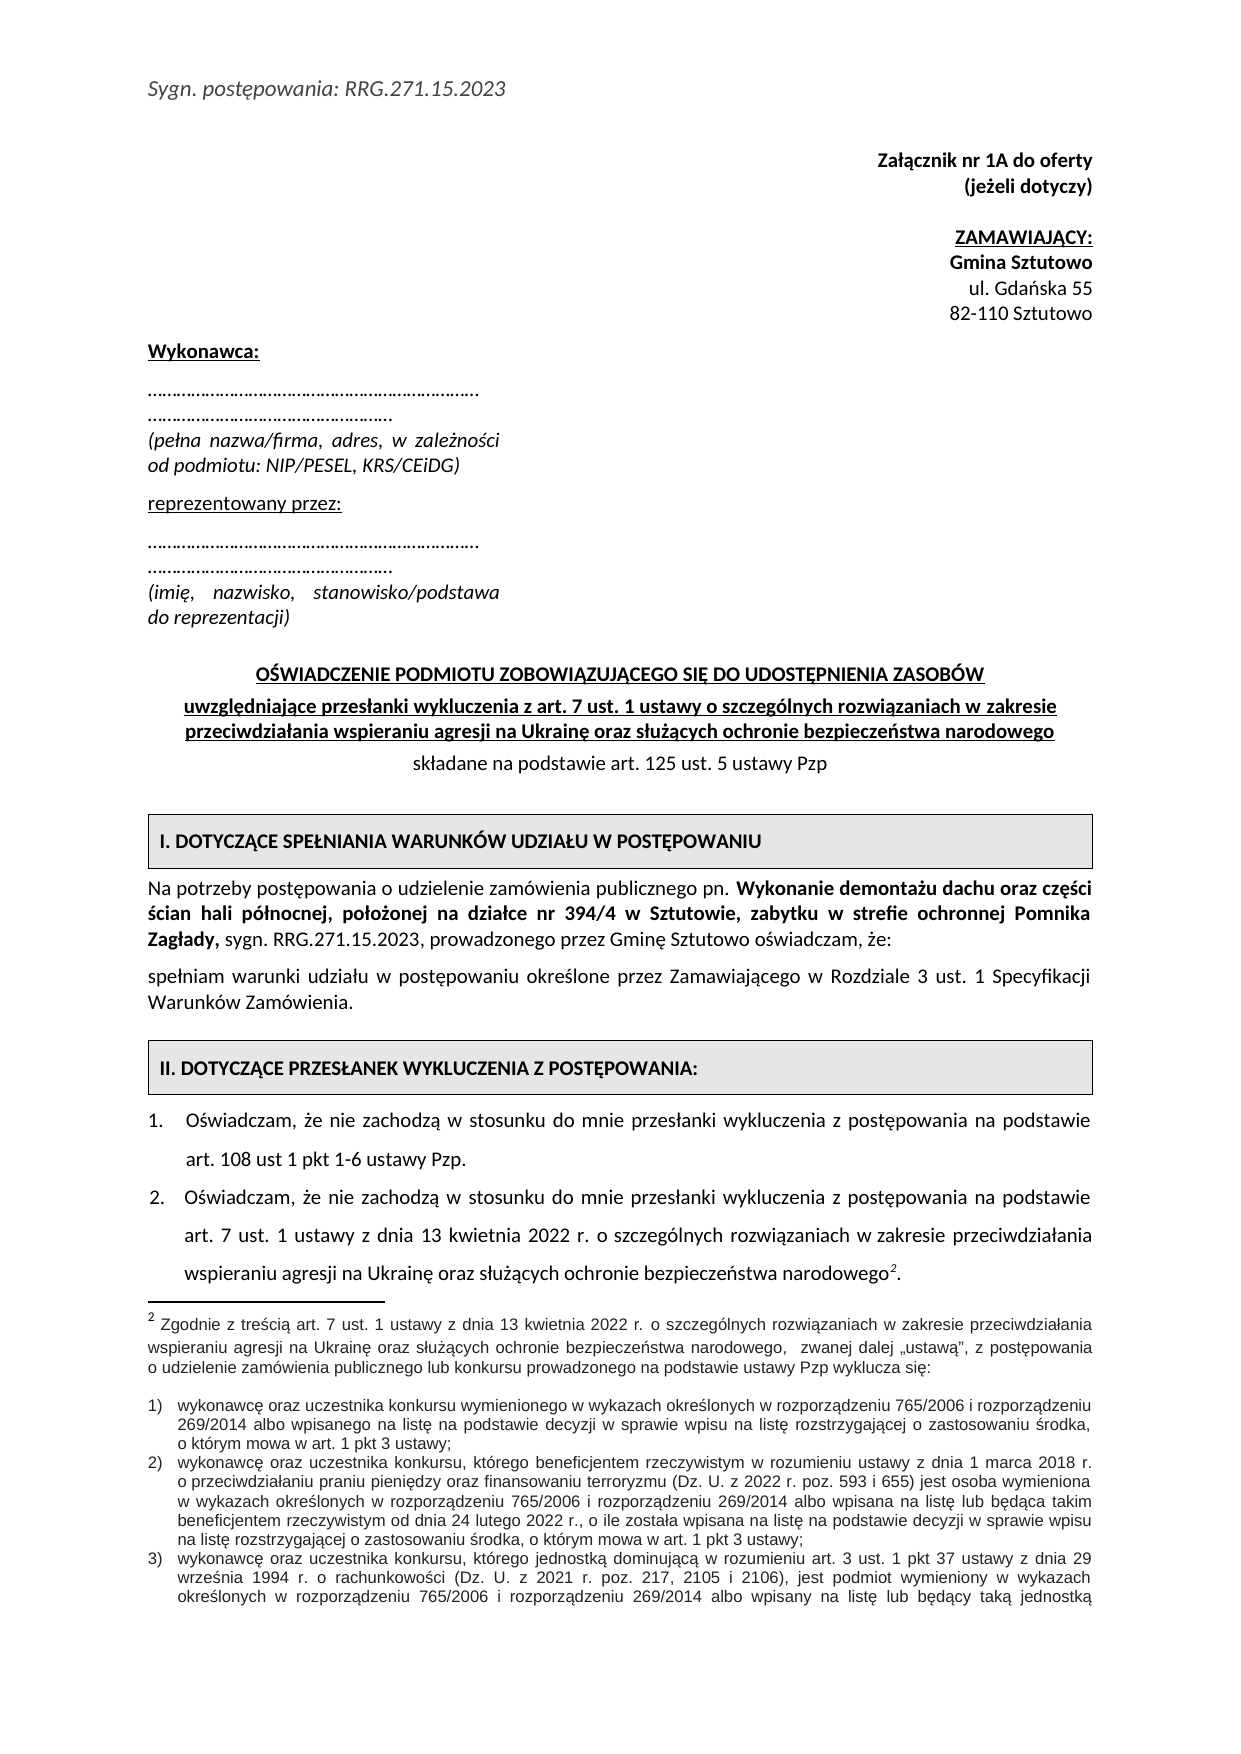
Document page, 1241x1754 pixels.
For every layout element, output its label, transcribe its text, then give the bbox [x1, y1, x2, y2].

text spełniam warunki udziału w postępowaniu określone przez Zamawiającego w Rozdziale 3 ust. 1 Specyfikacji Warunków Zamówienia. [148, 964, 1093, 1014]
text ZAMAWIAJĄCY: [148, 224, 1093, 249]
text Wykonawca: [148, 338, 1093, 363]
text reprezentowany przez: [148, 490, 502, 516]
text Na potrzeby postępowania o udzielenie zamówienia publicznego pn. Wykonanie demontażu dachu oraz części ścian hali północnej, położonej na działce nr 394/4 w Sztutowie, zabytku w strefie ochronnej Pomnika Zagłady, sygn. RRG.271.15.2023, prowadzonego przez Gminę Sztutowo oświadczam, że: [148, 875, 1093, 951]
text ………………………………………………………………………………………………………… [148, 528, 487, 579]
text (pełna nazwa/firma, adres, w zależności od podmiotu: NIP/PESEL, KRS/CEiDG) [148, 427, 502, 478]
text uwzględniające przesłanki wykluczenia z art. 7 ust. 1 ustawy o szczególnych rozwiązaniach w zakresie przeciwdziałania wspieraniu agresji na Ukrainę oraz służących ochronie bezpieczeństwa narodowego [148, 693, 1093, 744]
list Oświadczam, że nie zachodzą w stosunku do mnie przesłanki wykluczenia z postępowania na podstawie art. 108 ust 1 pkt 1-6 ustawy Pzp. [148, 1108, 1093, 1171]
table_header I. DOTYCZĄCE SPEŁNIANIA WARUNKÓW UDZIAŁU W POSTĘPOWANIU [149, 815, 1092, 868]
text ul. Gdańska 55 [148, 275, 1093, 300]
text ………………………………………………………………………………………………………… [148, 376, 487, 427]
text Gmina Sztutowo [148, 249, 1093, 275]
text OŚWIADCZENIE PODMIOTU ZOBOWIĄZUJĄCEGO SIĘ DO UDOSTĘPNIENIA ZASOBÓW [148, 661, 1093, 687]
text składane na podstawie art. 125 ust. 5 ustawy Pzp [148, 750, 1093, 776]
text 82-110 Sztutowo [148, 300, 1093, 326]
text (imię, nazwisko, stanowisko/podstawa do reprezentacji) [148, 579, 502, 630]
text (jeżeli dotyczy) [664, 173, 1093, 198]
text Załącznik nr 1A do oferty [664, 148, 1093, 173]
table_header II. DOTYCZĄCE PRZESŁANEK WYKLUCZENIA Z POSTĘPOWANIA: [149, 1041, 1092, 1094]
list Oświadczam, że nie zachodzą w stosunku do mnie przesłanki wykluczenia z postępowania na podstawie art. 7 ust. 1 ustawy z dnia 13 kwietnia 2022 r. o szczególnych rozwiązaniach w zakresie przeciwdziałania wspieraniu agresji na Ukrainę oraz służących ochronie bezpieczeństwa narodowego. [149, 1184, 1093, 1286]
